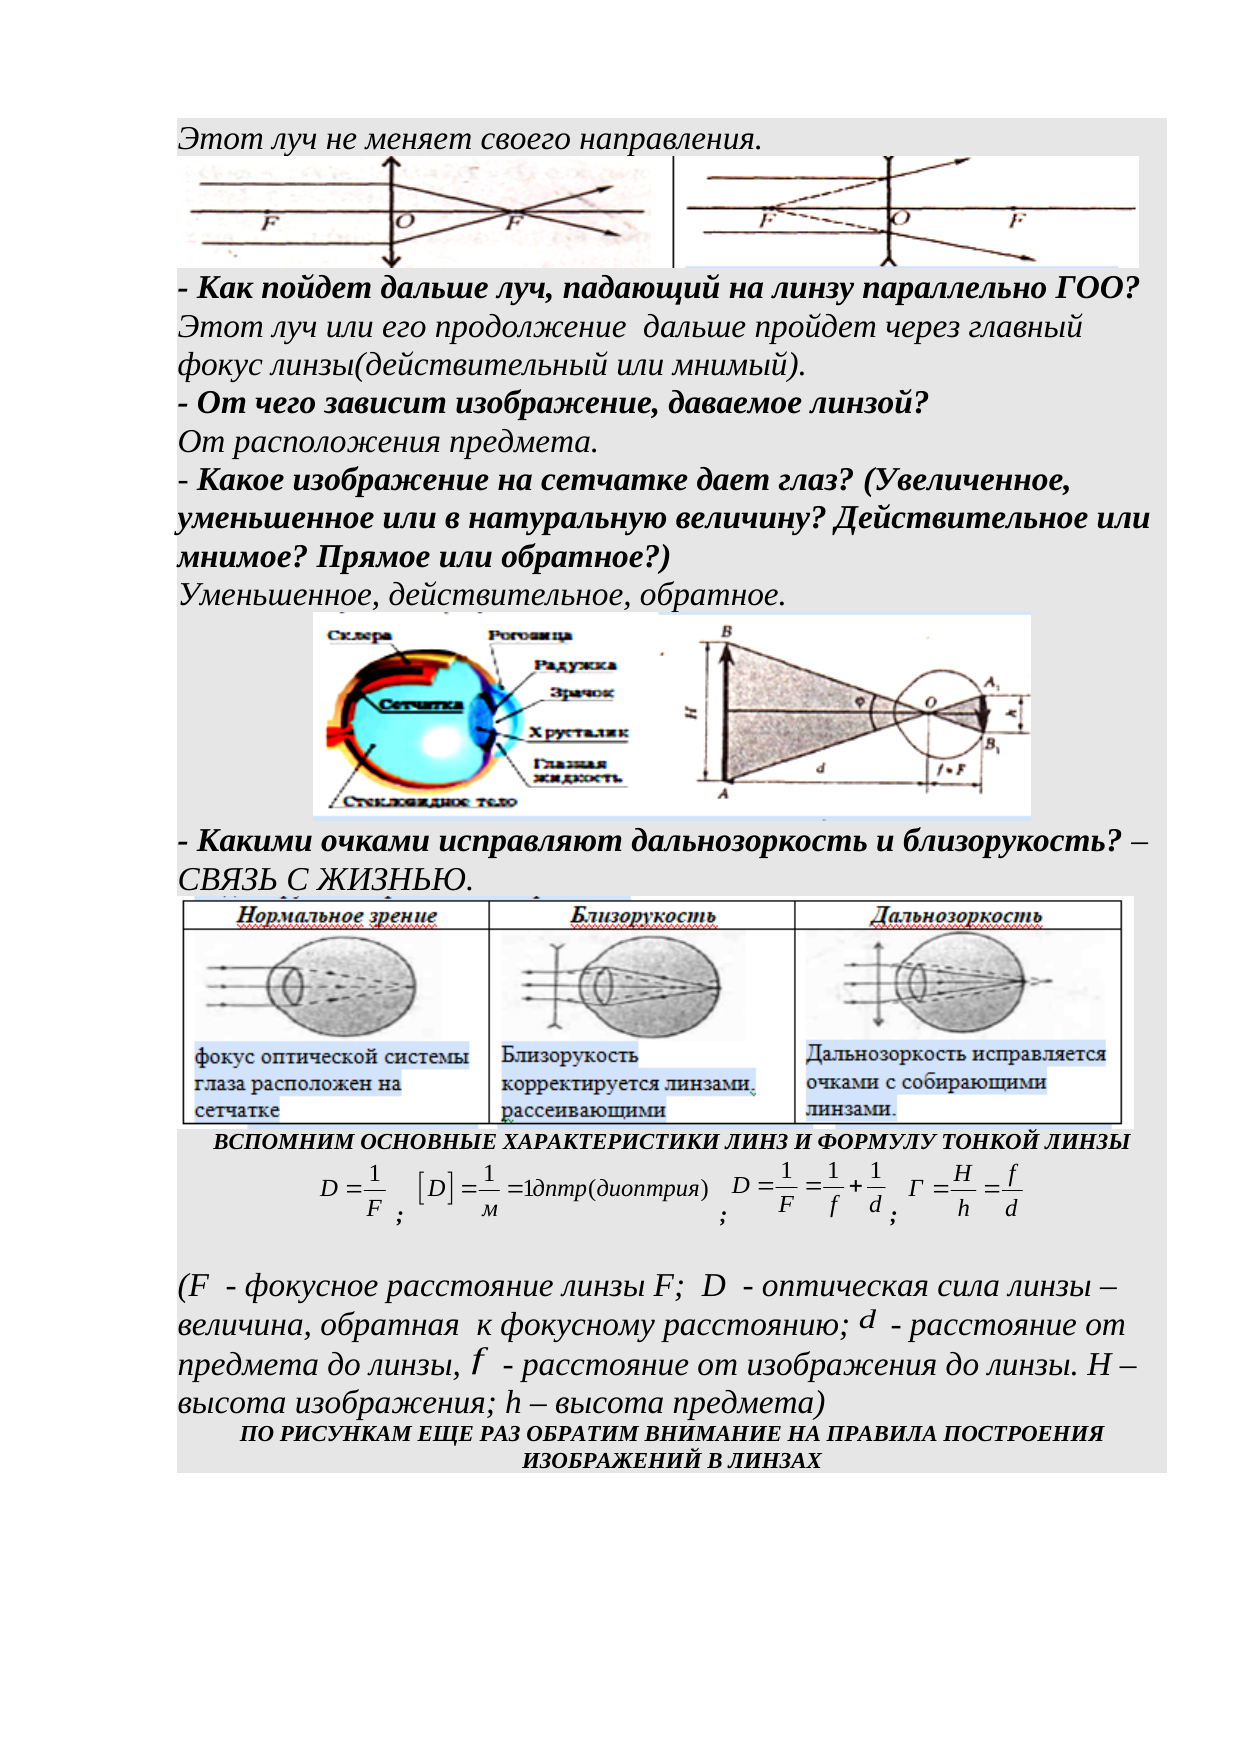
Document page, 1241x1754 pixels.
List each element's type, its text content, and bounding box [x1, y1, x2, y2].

text ПО РИСУНКАМ ЕЩЕ РАЗ ОБРАТИМ ВНИМАНИЕ НА ПРАВИЛА ПОСТРОЕНИЯ ИЗОБРАЖЕНИЙ В ЛИНЗАХ [177, 1420, 1167, 1473]
picture [177, 896, 1134, 1129]
text От расположения предмета. [177, 421, 1167, 459]
text (F - фокусное расстояние линзы F; D - оптическая сила линзы – величина, обратная к фокусному расстоянию; - расстояние от предмета до линзы, - расстояние от изображения до линзы. Н – высота изображения; h – высота предмета) [177, 1265, 1167, 1420]
picture [177, 156, 1139, 268]
text Уменьшенное, действительное, обратное. [177, 574, 1167, 612]
text - Как пойдет дальше луч, падающий на линзу параллельно ГОО? [177, 267, 1167, 306]
text ; ;; [177, 1155, 1167, 1227]
text - От чего зависит изображение, даваемое линзой? [177, 382, 1167, 421]
text Этот луч или его продолжение дальше пройдет через главный фокус линзы(действительный или мнимый). [177, 306, 1167, 382]
picture [313, 612, 1031, 821]
text ВСПОМНИМ ОСНОВНЫЕ ХАРАКТЕРИСТИКИ ЛИНЗ И ФОРМУЛУ ТОНКОЙ ЛИНЗЫ [177, 1128, 1167, 1155]
text - Какое изображение на сетчатке дает глаз? (Увеличенное, уменьшенное или в натуральную величину? Действительное или мнимое? Прямое или обратное?) [177, 459, 1167, 574]
text Этот луч не меняет своего направления. [177, 118, 1167, 156]
